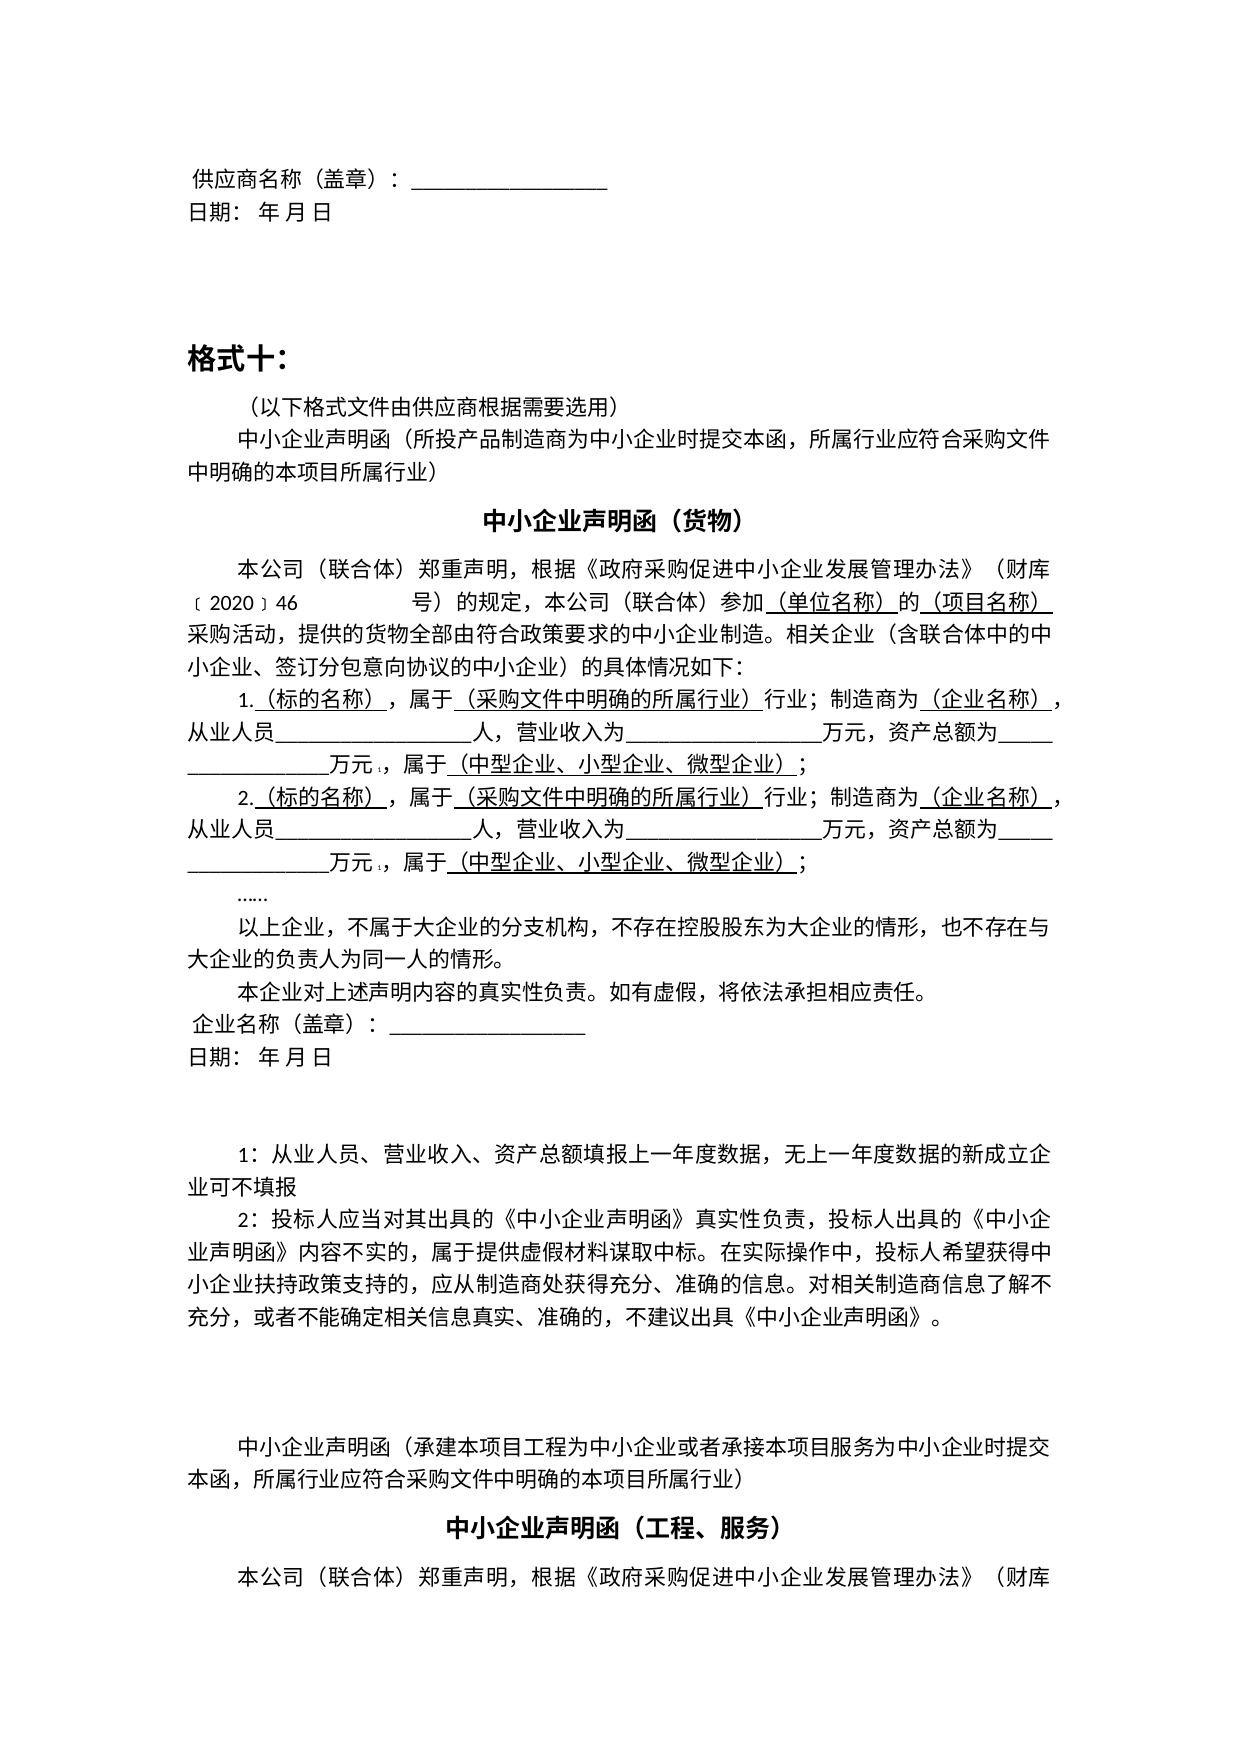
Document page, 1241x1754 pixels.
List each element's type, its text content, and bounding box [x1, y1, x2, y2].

text 以上企业，不属于大企业的分支机构，不存在控股股东为大企业的情形，也不存在与大企业的负责人为同一人的情形。 [187, 909, 1053, 974]
text 日期： 年 月 日 [187, 194, 1053, 227]
text 中小企业声明函（承建本项目工程为中小企业或者承接本项目服务为中小企业时提交本函，所属行业应符合采购文件中明确的本项目所属行业） [187, 1429, 1053, 1494]
text 本公司（联合体）郑重声明，根据《政府采购促进中小企业发展管理办法》（财库﹝2020﹞46 号）的规定，本公司（联合体）参加（单位名称）的（项目名称）采购活动，提供的货物全部由符合政策要求的中小企业制造。相关企业（含联合体中的中小企业、签订分包意向协议的中小企业）的具体情况如下： [187, 552, 1053, 682]
text …… [187, 877, 1053, 909]
text 中小企业声明函（货物） [187, 487, 1053, 552]
text （以下格式文件由供应商根据需要选用） [187, 389, 1053, 422]
text 1.（标的名称），属于（采购文件中明确的所属行业）行业；制造商为（企业名称），从业人员__________________人，营业收入为__________________万元，资产总额为__________________万元1，属于（中型企业、小型企业、微型企业）； [187, 682, 1053, 779]
text 中小企业声明函（工程、服务） [187, 1494, 1053, 1559]
text 企业名称（盖章）：__________________ [187, 1007, 1053, 1039]
text 格式十： [187, 324, 1053, 389]
text 中小企业声明函（所投产品制造商为中小企业时提交本函，所属行业应符合采购文件中明确的本项目所属行业） [187, 422, 1053, 487]
text 2：投标人应当对其出具的《中小企业声明函》真实性负责，投标人出具的《中小企业声明函》内容不实的，属于提供虚假材料谋取中标。在实际操作中，投标人希望获得中小企业扶持政策支持的，应从制造商处获得充分、准确的信息。对相关制造商信息了解不充分，或者不能确定相关信息真实、准确的，不建议出具《中小企业声明函》。 [187, 1202, 1053, 1332]
text 供应商名称（盖章）：__________________ [187, 162, 1053, 194]
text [187, 1559, 1053, 1592]
text 本企业对上述声明内容的真实性负责。如有虚假，将依法承担相应责任。 [187, 974, 1053, 1007]
text 日期： 年 月 日 [187, 1039, 1053, 1072]
text 1：从业人员、营业收入、资产总额填报上一年度数据，无上一年度数据的新成立企业可不填报 [187, 1137, 1053, 1202]
text 2.（标的名称），属于（采购文件中明确的所属行业）行业；制造商为（企业名称），从业人员__________________人，营业收入为__________________万元，资产总额为__________________万元1，属于（中型企业、小型企业、微型企业）； [187, 779, 1053, 877]
